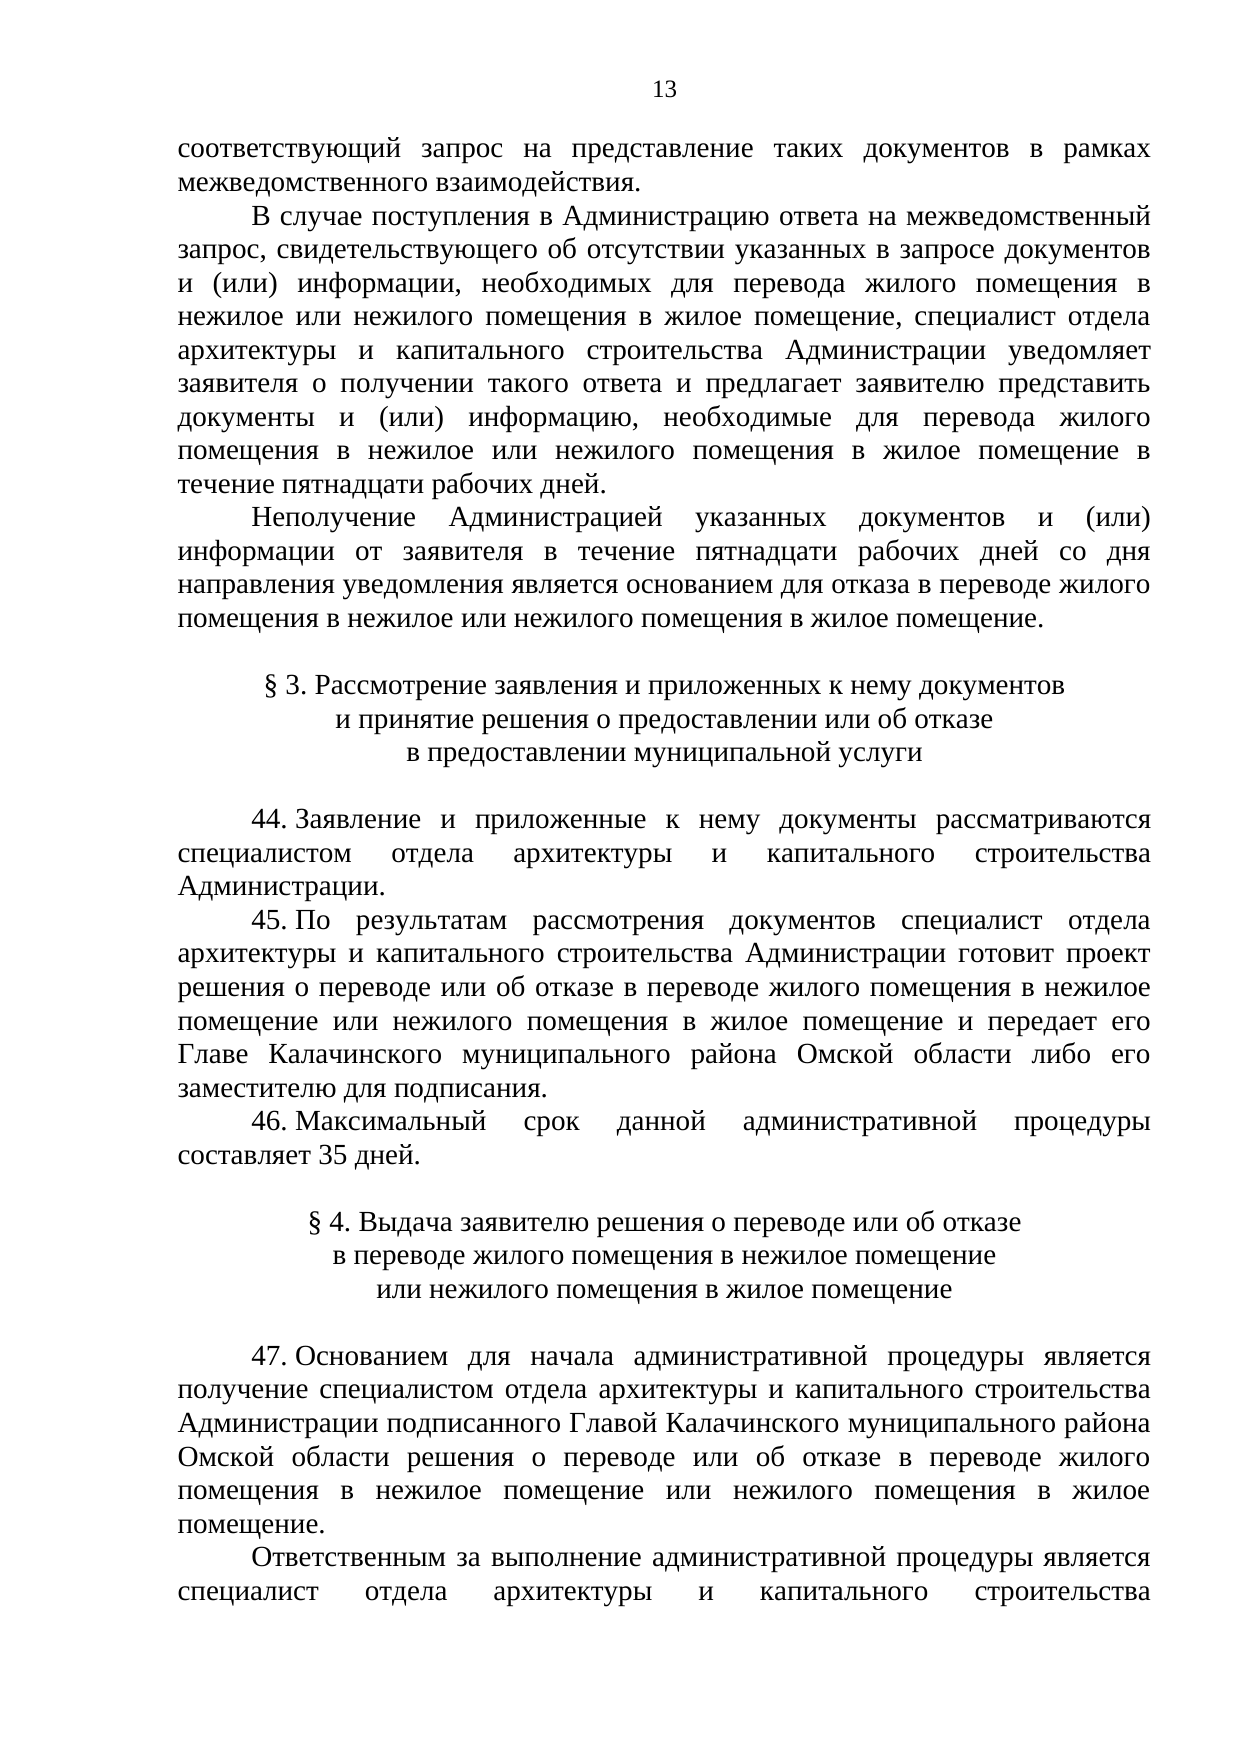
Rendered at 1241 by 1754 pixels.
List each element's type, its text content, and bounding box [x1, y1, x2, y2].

title и принятие решения о предоставлении или об отказе [177, 701, 1152, 734]
list Заявление и приложенные к нему документы рассматриваются специалистом отдела архитектуры и капитального строительства Администрации. [177, 801, 1152, 902]
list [177, 131, 1152, 198]
title в предоставлении муниципальной услуги [177, 734, 1152, 768]
list Максимальный срок данной административной процедуры составляет 35 дней. [177, 1103, 1152, 1170]
text В случае поступления в Администрацию ответа на межведомственный запрос, свидетельствующего об отсутствии указанных в запросе документов и (или) информации, необходимых для перевода жилого помещения в нежилое или нежилого помещения в жилое помещение, специалист отдела архитектуры и капитального строительства Администрации уведомляет заявителя о получении такого ответа и предлагает заявителю представить документы и (или) информацию, необходимые для перевода жилого помещения в нежилое или нежилого помещения в жилое помещение в течение пятнадцати рабочих дней. [177, 198, 1152, 499]
title § 4. Выдача заявителю решения о переводе или об отказе [177, 1204, 1152, 1237]
title § 3. Рассмотрение заявления и приложенных к нему документов [177, 667, 1152, 701]
list По результатам рассмотрения документов специалист отдела архитектуры и капитального строительства Администрации готовит проект решения о переводе или об отказе в переводе жилого помещения в нежилое помещение или нежилого помещения в жилое помещение и передает его Главе Калачинского муниципального района Омской области либо его заместителю для подписания. [177, 902, 1152, 1103]
text Неполучение Администрацией указанных документов и (или) информации от заявителя в течение пятнадцати рабочих дней со дня направления уведомления является основанием для отказа в переводе жилого помещения в нежилое или нежилого помещения в жилое помещение. [177, 499, 1152, 634]
title в переводе жилого помещения в нежилое помещение [177, 1237, 1152, 1271]
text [177, 1539, 1152, 1606]
title или нежилого помещения в жилое помещение [177, 1271, 1152, 1304]
list Основанием для начала административной процедуры является получение специалистом отдела архитектуры и капитального строительства Администрации подписанного Главой Калачинского муниципального района Омской области решения о переводе или об отказе в переводе жилого помещения в нежилое помещение или нежилого помещения в жилое помещение. [177, 1338, 1152, 1539]
